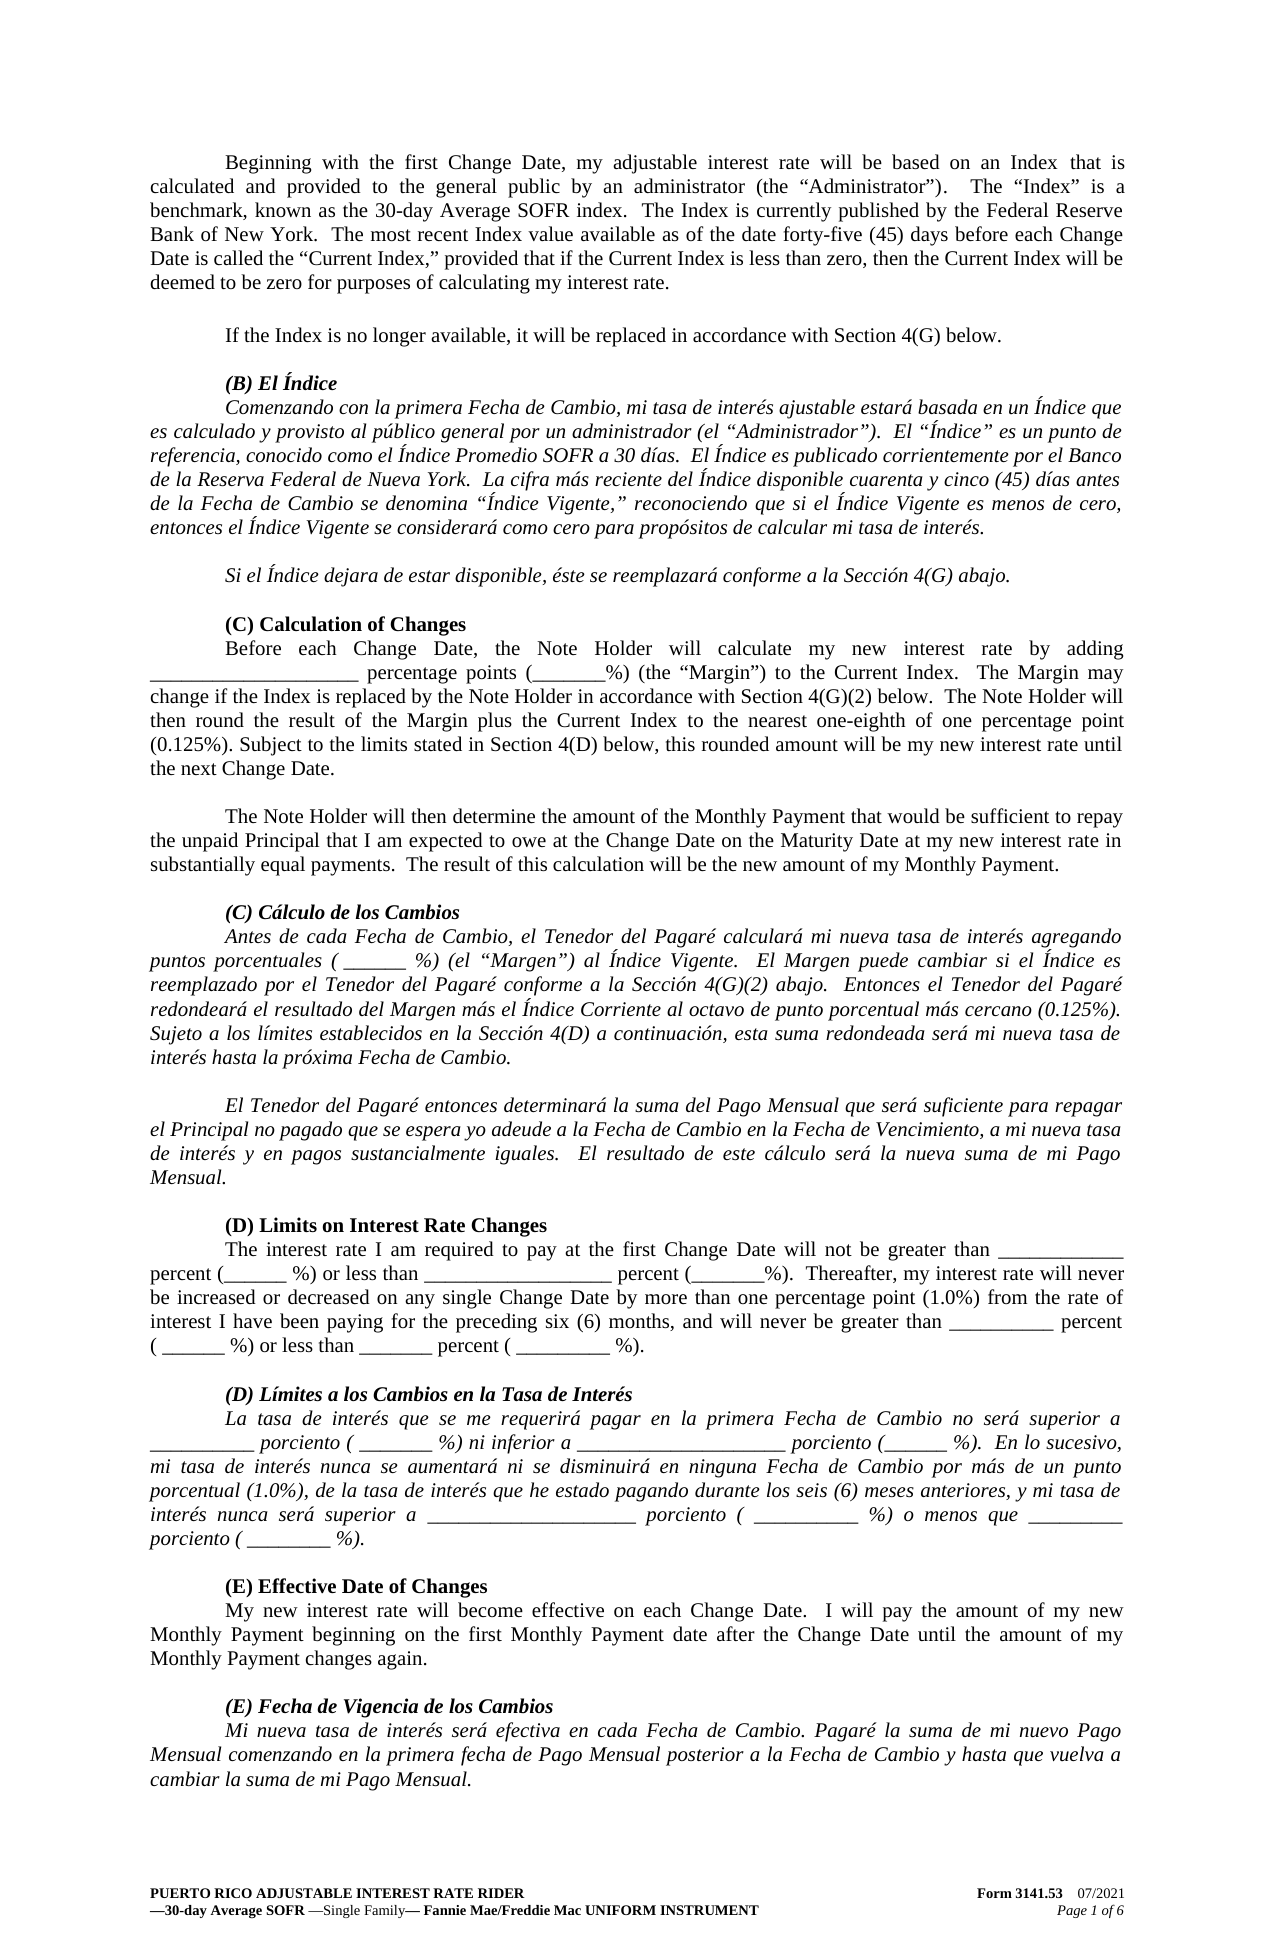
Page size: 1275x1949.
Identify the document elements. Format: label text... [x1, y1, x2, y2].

text The Note Holder will then determine the amount of the Monthly Payment that would be sufficient to repay the unpaid Principal that I am expected to owe at the Change Date on the Maturity Date at my new interest rate in substantially equal payments. The result of this calculation will be the new amount of my Monthly Payment. [150, 804, 1125, 876]
text Antes de cada Fecha de Cambio, el Tenedor del Pagaré calculará mi nueva tasa de interés agregando puntos porcentuales ( ______ %) (el “Margen”) al Índice Vigente. El Margen puede cambiar si el Índice es reemplazado por el Tenedor del Pagaré conforme a la Sección 4(G)(2) abajo. Entonces el Tenedor del Pagaré redondeará el resultado del Margen más el Índice Corriente al octavo de punto porcentual más cercano (0.125%). Sujeto a los límites establecidos en la Sección 4(D) a continuación, esta suma redondeada será mi nueva tasa de interés hasta la próxima Fecha de Cambio. [150, 924, 1125, 1069]
text Before each Change Date, the Note Holder will calculate my new interest rate by adding ____________________ percentage points (_______%) (the “Margin”) to the Current Index. The Margin may change if the Index is replaced by the Note Holder in accordance with Section 4(G)(2) below. The Note Holder will then round the result of the Margin plus the Current Index to the nearest one-eighth of one percentage point (0.125%). Subject to the limits stated in Section 4(D) below, this rounded amount will be my new interest rate until the next Change Date. [150, 636, 1125, 780]
text (C) Cálculo de los Cambios [150, 900, 1125, 924]
text El Tenedor del Pagaré entonces determinará la suma del Pago Mensual que será suficiente para repagar el Principal no pagado que se espera yo adeude a la Fecha de Cambio en la Fecha de Vencimiento, a mi nueva tasa de interés y en pagos sustancialmente iguales. El resultado de este cálculo será la nueva suma de mi Pago Mensual. [150, 1093, 1125, 1189]
text (D) Limits on Interest Rate Changes [150, 1213, 1125, 1237]
text Beginning with the first Change Date, my adjustable interest rate will be based on an Index that is calculated and provided to the general public by an administrator (the “Administrator”). The “Index” is a benchmark, known as the 30-day Average SOFR index. The Index is currently published by the Federal Reserve Bank of New York. The most recent Index value available as of the date forty-five (45) days before each Change Date is called the “Current Index,” provided that if the Current Index is less than zero, then the Current Index will be deemed to be zero for purposes of calculating my interest rate. [150, 150, 1125, 294]
text (D) Límites a los Cambios en la Tasa de Interés [150, 1381, 1125, 1406]
text My new interest rate will become effective on each Change Date. I will pay the amount of my new Monthly Payment beginning on the first Monthly Payment date after the Change Date until the amount of my Monthly Payment changes again. [150, 1598, 1125, 1670]
text (B) El Índice [150, 371, 1125, 395]
text Si el Índice dejara de estar disponible, éste se reemplazará conforme a la Sección 4(G) abajo. [150, 563, 1125, 587]
text (E) Effective Date of Changes [150, 1574, 1125, 1598]
text (C) Calculation of Changes [150, 611, 1125, 636]
text The interest rate I am required to pay at the first Change Date will not be greater than ____________ percent (______ %) or less than __________________ percent (_______%). Thereafter, my interest rate will never be increased or decreased on any single Change Date by more than one percentage point (1.0%) from the rate of interest I have been paying for the preceding six (6) months, and will never be greater than __________ percent ( ______ %) or less than _______ percent ( _________ %). [150, 1237, 1125, 1357]
text If the Index is no longer available, it will be replaced in accordance with Section 4(G) below. [150, 323, 1125, 347]
text Comenzando con la primera Fecha de Cambio, mi tasa de interés ajustable estará basada en un Índice que es calculado y provisto al público general por un administrador (el “Administrador”). El “Índice” es un punto de referencia, conocido como el Índice Promedio SOFR a 30 días. El Índice es publicado corrientemente por el Banco de la Reserva Federal de Nueva York. La cifra más reciente del Índice disponible cuarenta y cinco (45) días antes de la Fecha de Cambio se denomina “Índice Vigente,” reconociendo que si el Índice Vigente es menos de cero, entonces el Índice Vigente se considerará como cero para propósitos de calcular mi tasa de interés. [150, 395, 1125, 539]
text (E) Fecha de Vigencia de los Cambios [150, 1694, 1125, 1718]
text Mi nueva tasa de interés será efectiva en cada Fecha de Cambio. Pagaré la suma de mi nuevo Pago Mensual comenzando en la primera fecha de Pago Mensual posterior a la Fecha de Cambio y hasta que vuelva a cambiar la suma de mi Pago Mensual. [150, 1718, 1125, 1791]
text La tasa de interés que se me requerirá pagar en la primera Fecha de Cambio no será superior a __________ porciento ( _______ %) ni inferior a ____________________ porciento (______ %). En lo sucesivo, mi tasa de interés nunca se aumentará ni se disminuirá en ninguna Fecha de Cambio por más de un punto porcentual (1.0%), de la tasa de interés que he estado pagando durante los seis (6) meses anteriores, y mi tasa de interés nunca será superior a ____________________ porciento ( __________ %) o menos que _________ porciento ( ________ %). [150, 1406, 1125, 1550]
